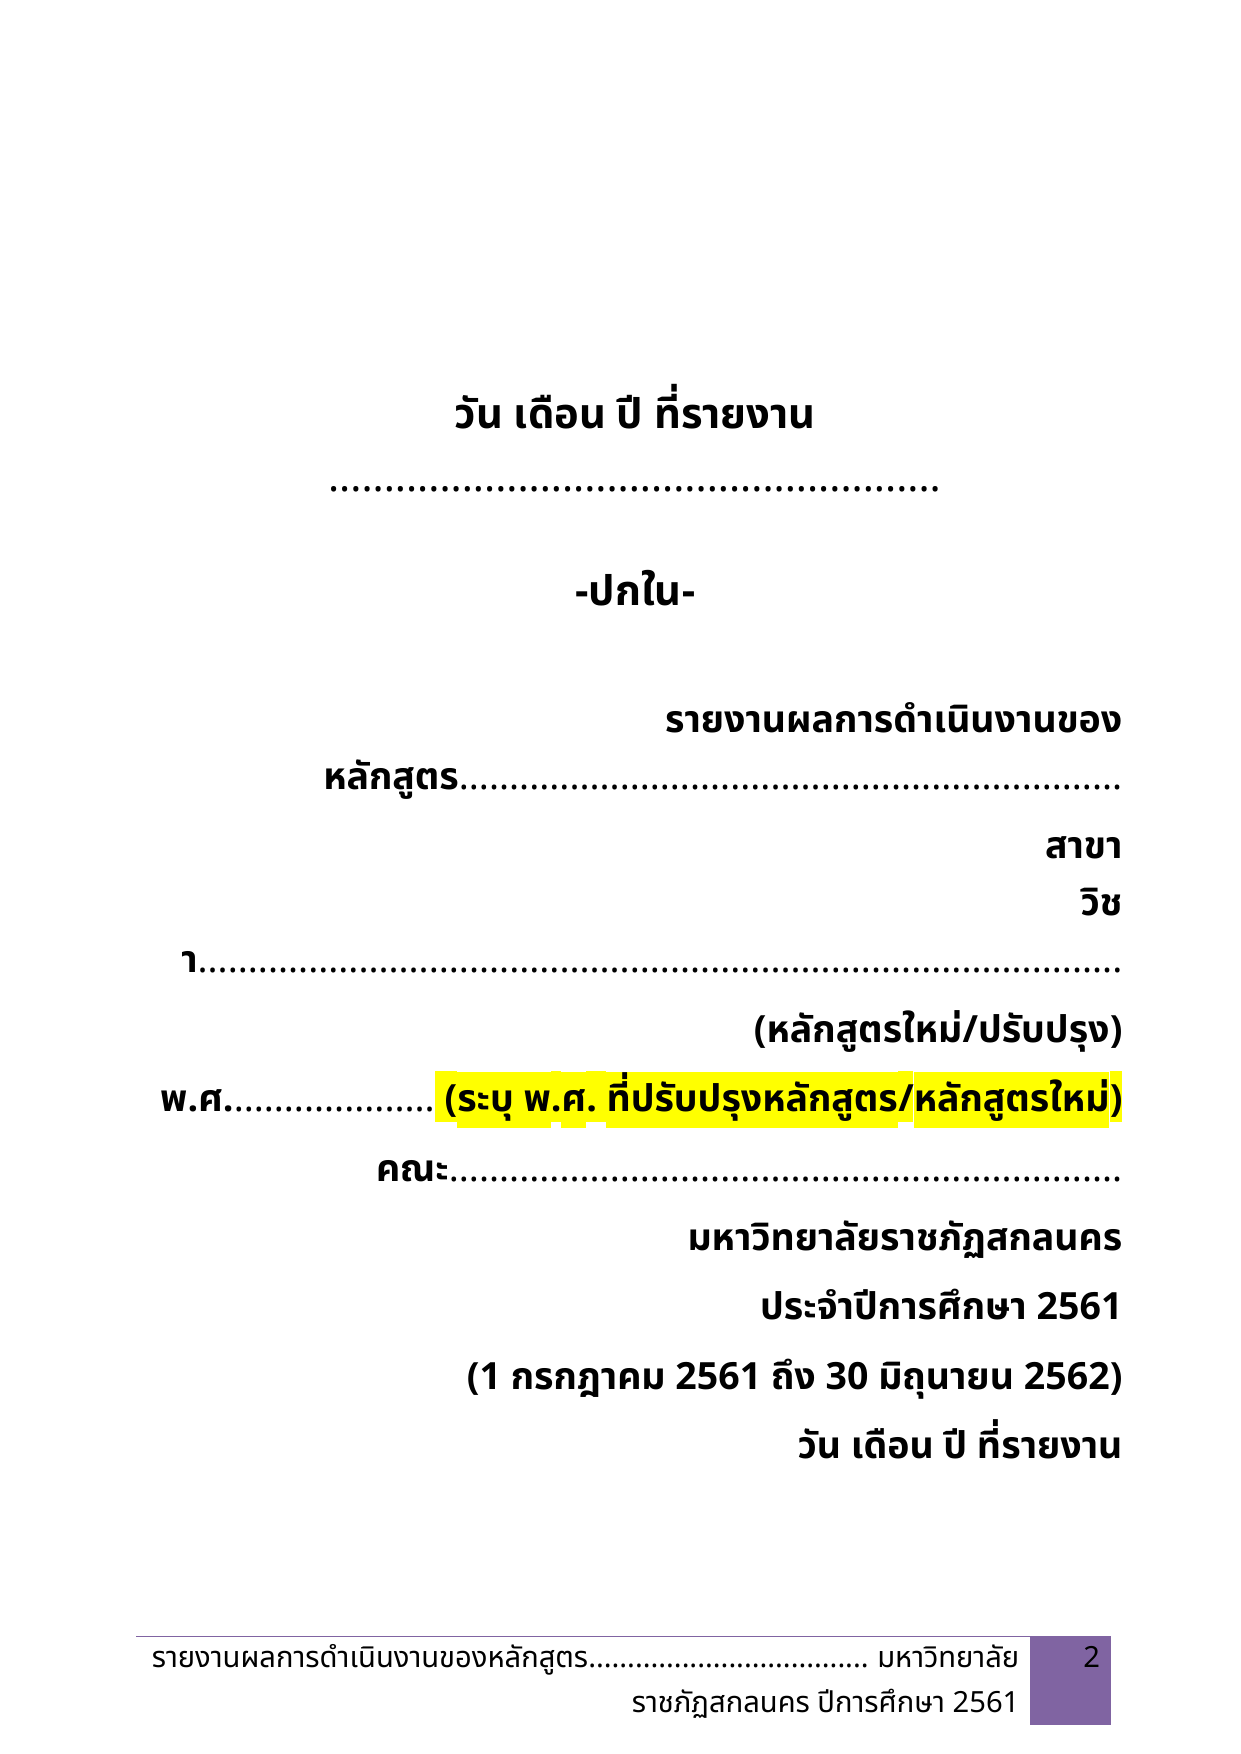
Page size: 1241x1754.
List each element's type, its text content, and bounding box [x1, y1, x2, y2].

text วัน เดือน ปี ที่รายงาน ....................................................... [148, 384, 1122, 503]
text วัน เดือน ปี ที่รายงาน [148, 1418, 1122, 1475]
text รายงานผลการดำเนินงานของหลักสูตร.................................................................. [148, 693, 1122, 807]
text สาขาวิชา............................................................................................ [148, 819, 1122, 989]
text -ปกใน- [148, 560, 1122, 624]
text พ.ศ..................... (ระบุ พ.ศ. ที่ปรับปรุงหลักสูตร/หลักสูตรใหม่) [148, 1071, 457, 1128]
text (หลักสูตรใหม่/ปรับปรุง) [148, 1002, 1122, 1059]
text ประจำปีการศึกษา 2561 [148, 1279, 1122, 1336]
text มหาวิทยาลัยราชภัฏสกลนคร [148, 1210, 1122, 1267]
text คณะ................................................................... [148, 1141, 1122, 1198]
text (1 กรกฎาคม 2561 ถึง 30 มิถุนายน 2562) [148, 1349, 1122, 1406]
text พ.ศ..................... (ระบุ พ.ศ. ที่ปรับปรุงหลักสูตร/หลักสูตรใหม่) [898, 1071, 1122, 1128]
